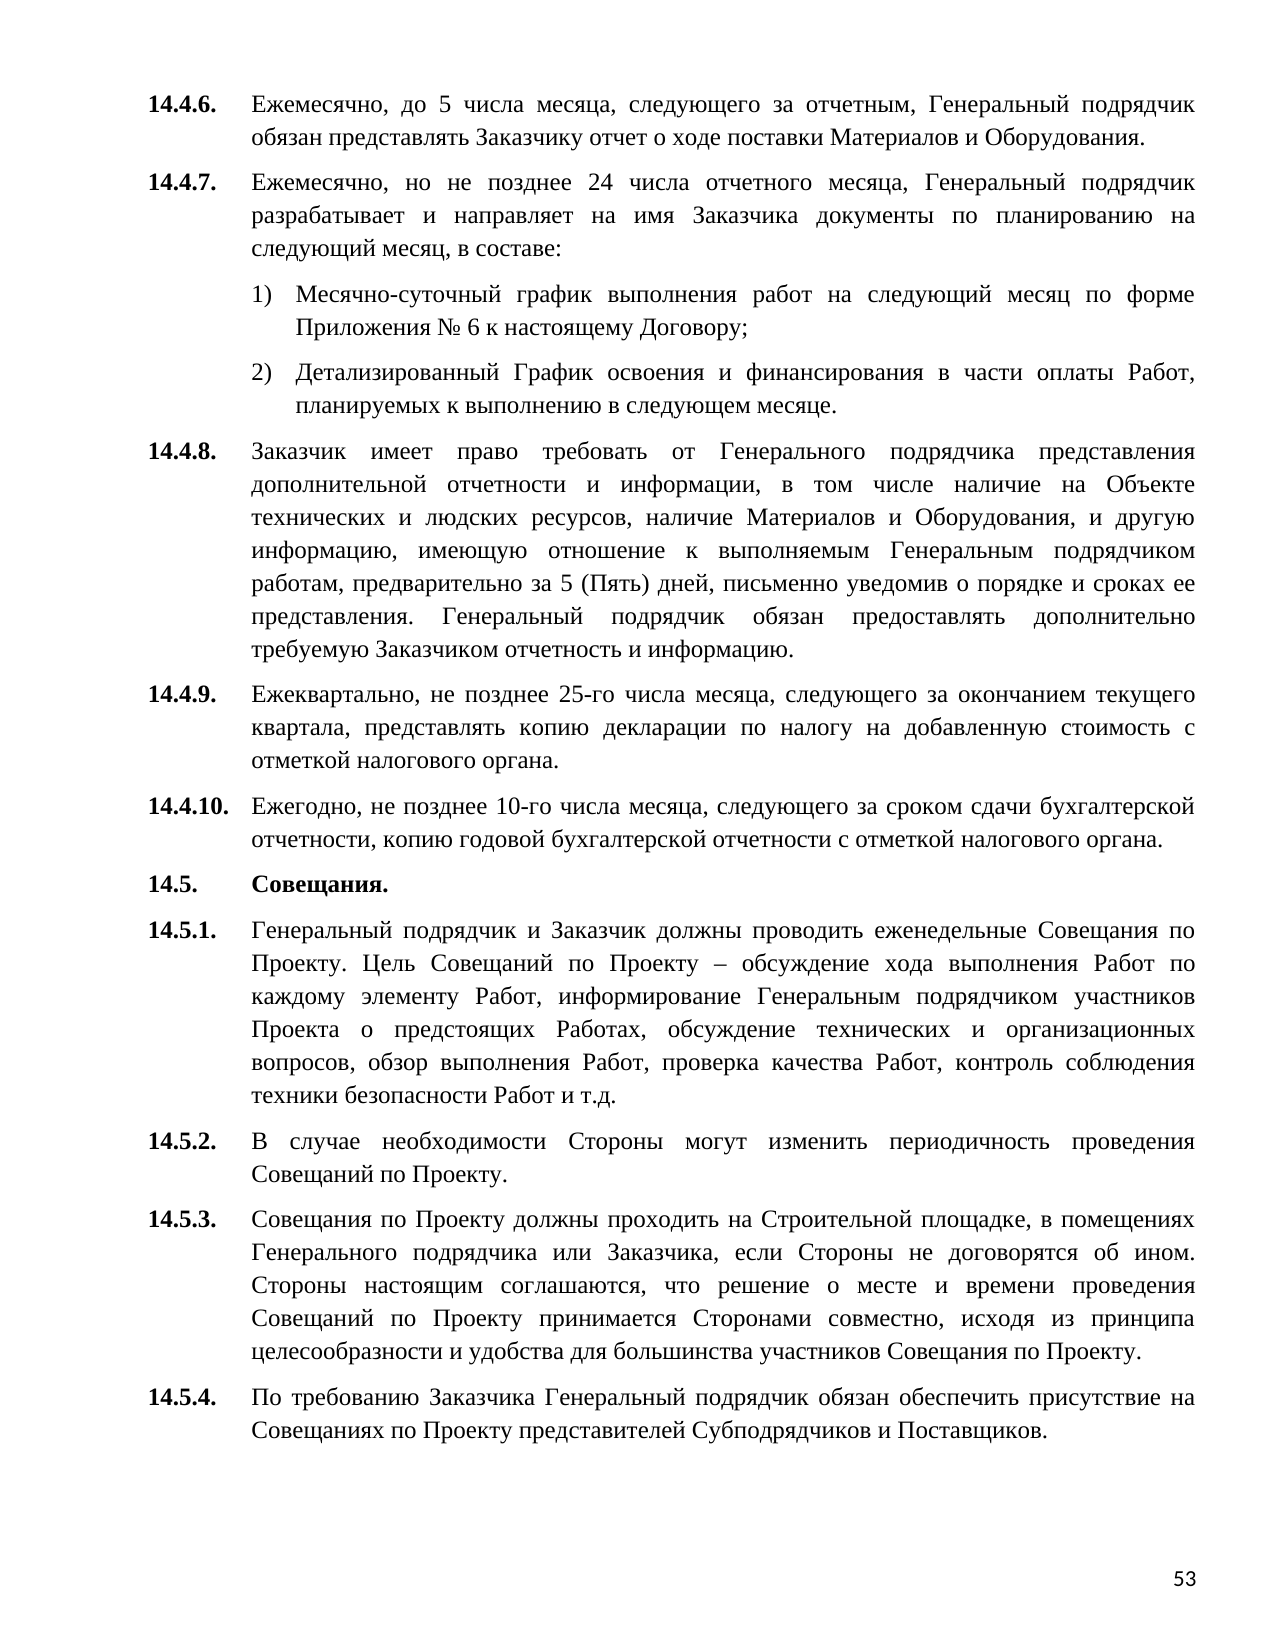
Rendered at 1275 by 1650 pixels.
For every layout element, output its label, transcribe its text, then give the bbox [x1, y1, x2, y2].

list Ежемесячно, но не позднее 24 числа отчетного месяца, Генеральный подрядчик разрабатывает и направляет на имя Заказчика документы по планированию на следующий месяц, в составе: [148, 167, 1196, 262]
list В случае необходимости Стороны могут изменить периодичность проведения Совещаний по Проекту. [148, 1126, 1196, 1187]
list Генеральный подрядчик и Заказчик должны проводить еженедельные Совещания по Проекту. Цель Совещаний по Проекту – обсуждение хода выполнения Работ по каждому элементу Работ, информирование Генеральным подрядчиком участников Проекта о предстоящих Работах, обсуждение технических и организационных вопросов, обзор выполнения Работ, проверка качества Работ, контроль соблюдения техники безопасности Работ и т.д. [148, 915, 1196, 1109]
list Совещания по Проекту должны проходить на Строительной площадке, в помещениях Генерального подрядчика или Заказчика, если Стороны не договорятся об ином. Стороны настоящим соглашаются, что решение о месте и времени проведения Совещаний по Проекту принимается Сторонами совместно, исходя из принципа целесообразности и удобства для большинства участников Совещания по Проекту. [148, 1204, 1196, 1365]
list Месячно-суточный график выполнения работ на следующий месяц по форме Приложения № 6 к настоящему Договору; [251, 279, 1196, 341]
list Ежегодно, не позднее 10-го числа месяца, следующего за сроком сдачи бухгалтерской отчетности, копию годовой бухгалтерской отчетности с отметкой налогового органа. [148, 791, 1196, 853]
list Детализированный График освоения и финансирования в части оплаты Работ, планируемых к выполнению в следующем месяце. [251, 357, 1196, 419]
list По требованию Заказчика Генеральный подрядчик обязан обеспечить присутствие на Совещаниях по Проекту представителей Субподрядчиков и Поставщиков. [148, 1382, 1196, 1444]
list Совещания. [148, 869, 1196, 898]
list Ежеквартально, не позднее 25-го числа месяца, следующего за окончанием текущего квартала, представлять копию декларации по налогу на добавленную стоимость с отметкой налогового органа. [148, 679, 1196, 774]
list Заказчик имеет право требовать от Генерального подрядчика представления дополнительной отчетности и информации, в том числе наличие на Объекте технических и людских ресурсов, наличие Материалов и Оборудования, и другую информацию, имеющую отношение к выполняемым Генеральным подрядчиком работам, предварительно за 5 (Пять) дней, письменно уведомив о порядке и сроках ее представления. Генеральный подрядчик обязан предоставлять дополнительно требуемую Заказчиком отчетность и информацию. [148, 436, 1196, 663]
list Ежемесячно, до 5 числа месяца, следующего за отчетным, Генеральный подрядчик обязан представлять Заказчику отчет о ходе поставки Материалов и Оборудования. [148, 89, 1196, 150]
